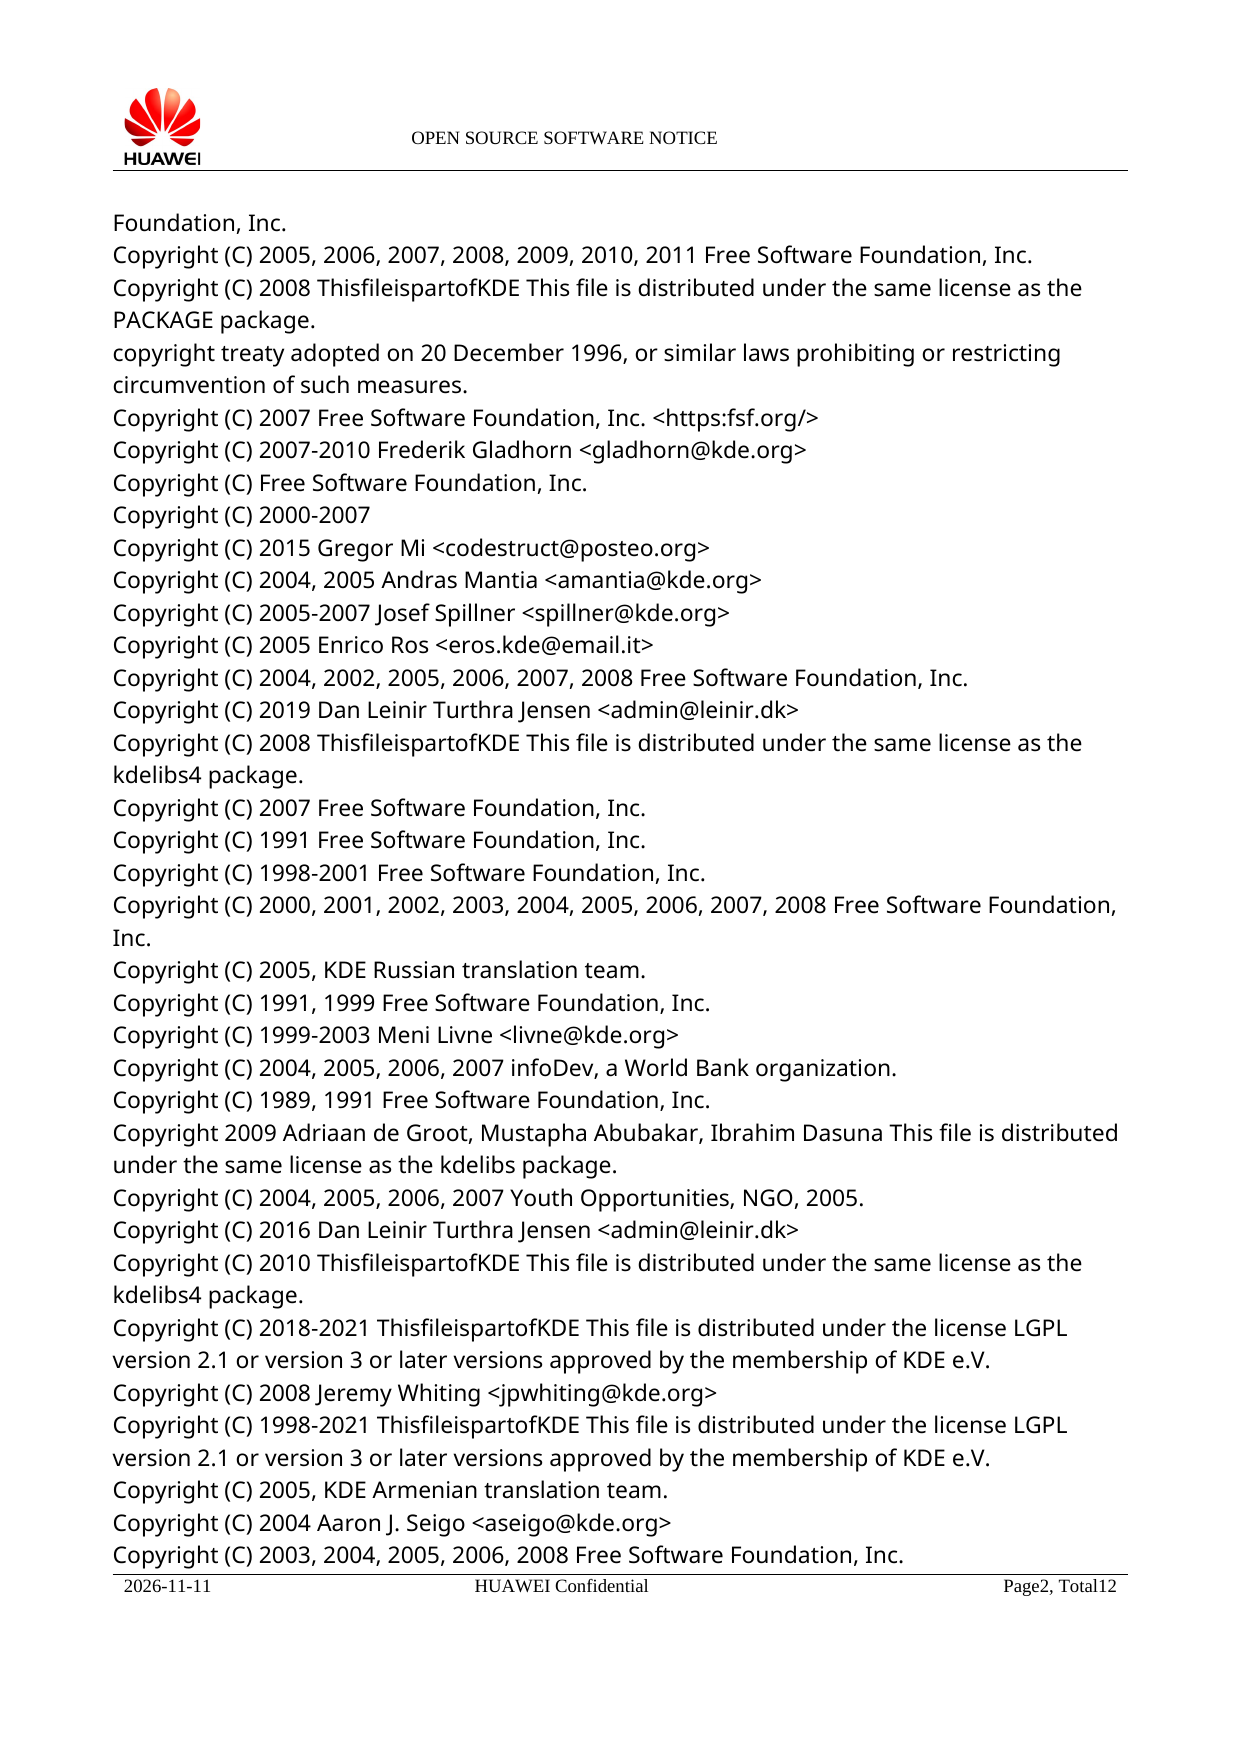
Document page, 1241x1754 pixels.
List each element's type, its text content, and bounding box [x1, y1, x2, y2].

picture [124, 88, 201, 165]
